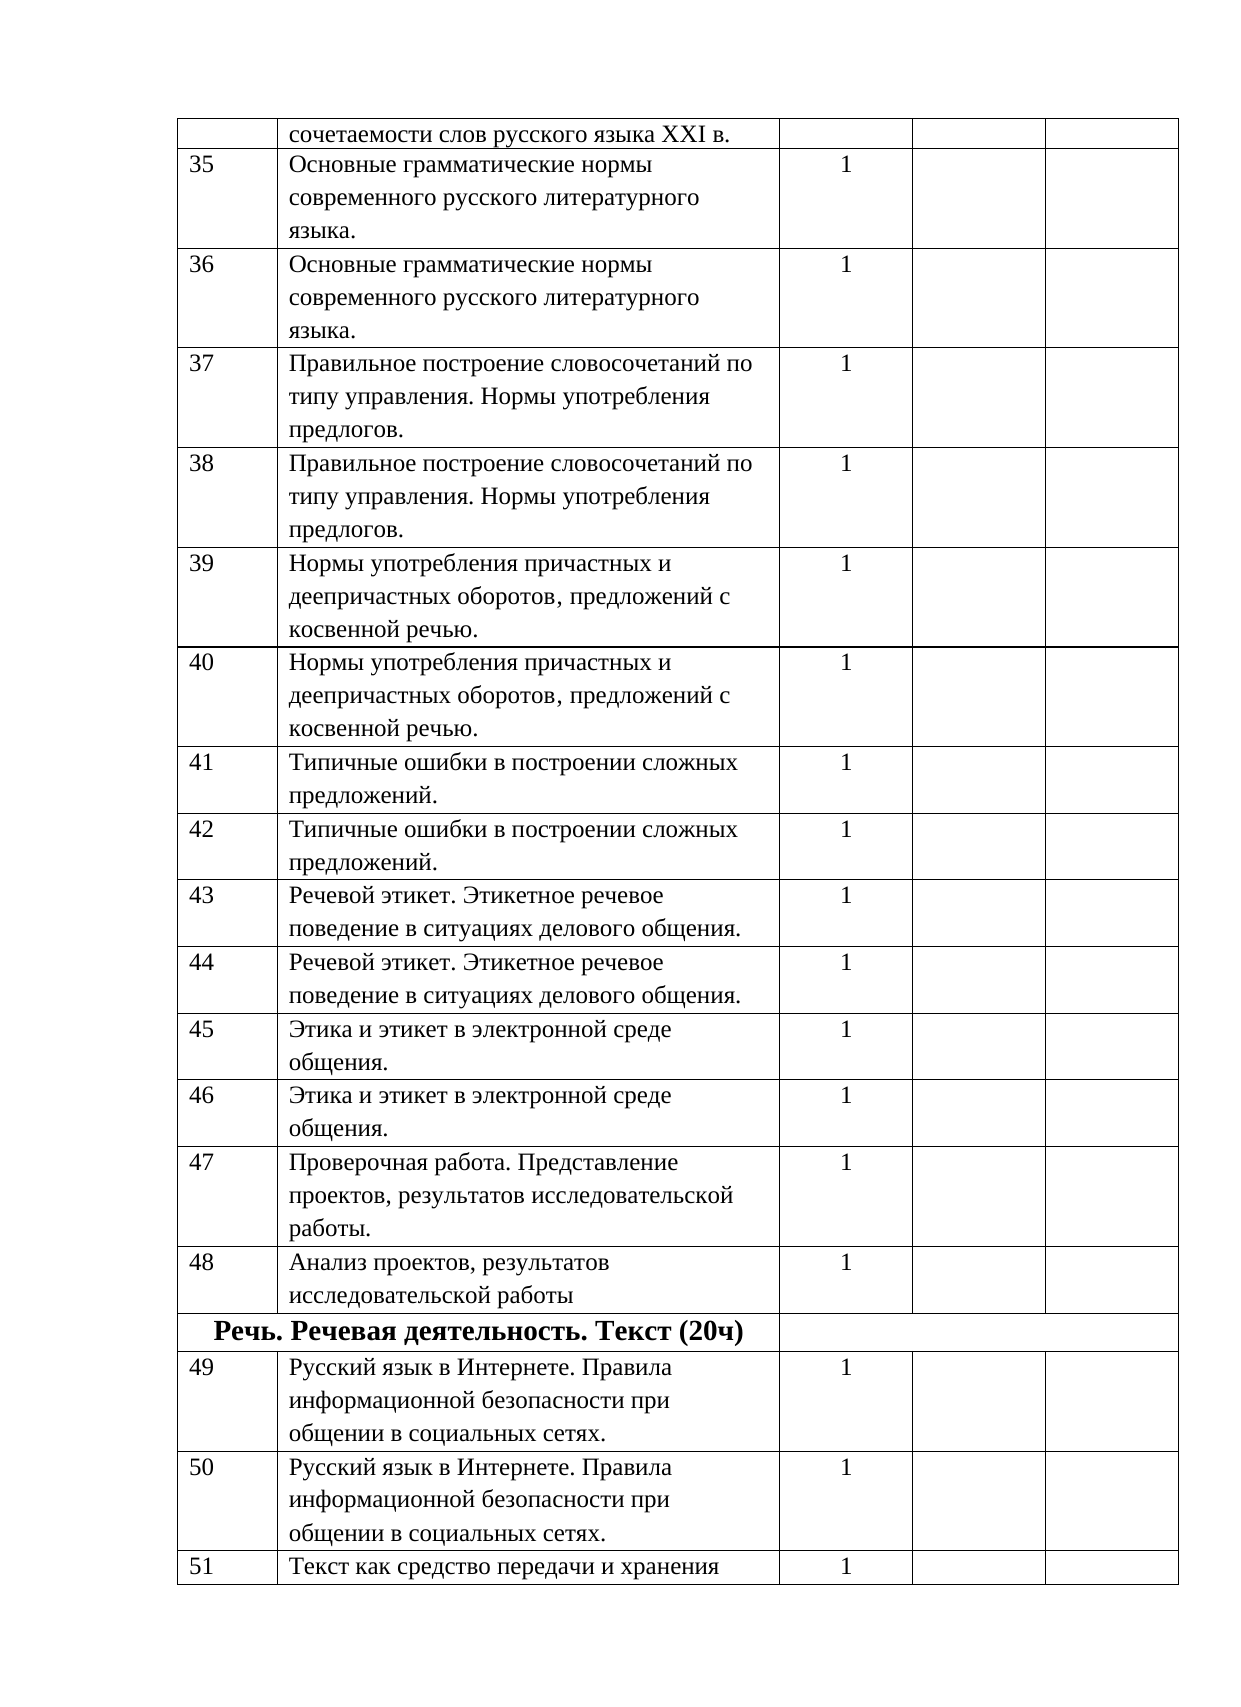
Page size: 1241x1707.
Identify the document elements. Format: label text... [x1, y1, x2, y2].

table_cell [913, 149, 1045, 248]
table_cell [780, 1314, 1178, 1351]
table_cell [913, 814, 1045, 879]
table_cell [913, 119, 1045, 148]
table_cell [913, 1080, 1045, 1146]
table_cell 48 [178, 1247, 277, 1312]
table_cell [1046, 448, 1178, 547]
table_cell [1046, 249, 1178, 347]
table_cell [913, 348, 1045, 447]
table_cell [278, 1551, 779, 1584]
table_cell Этика и этикет в электронной среде общения. [278, 1014, 779, 1079]
table_cell [913, 1014, 1045, 1079]
table_cell 46 [178, 1080, 277, 1146]
table_cell [1046, 1080, 1178, 1146]
table_cell 1 [780, 348, 912, 447]
table_cell Типичные ошибки в построении сложных предложений. [278, 747, 779, 813]
table_cell Русский язык в Интернете. Правила информационной безопасности при общении в социальных сетях. [278, 1352, 779, 1451]
table_cell 1 [780, 747, 912, 813]
table_cell 34 [178, 119, 277, 148]
table_cell [1046, 1551, 1178, 1584]
table_cell 1 [780, 1014, 912, 1079]
table_cell [913, 880, 1045, 946]
table_cell [1046, 1247, 1178, 1312]
table_cell 1 [780, 548, 912, 646]
table_cell [913, 1147, 1045, 1246]
table_cell [1046, 149, 1178, 248]
table_cell 43 [178, 880, 277, 946]
table_cell 39 [178, 548, 277, 646]
table_cell 47 [178, 1147, 277, 1246]
table_cell 1 [780, 1247, 912, 1312]
table_cell [913, 448, 1045, 547]
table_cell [278, 119, 779, 148]
table_cell 1 [780, 119, 912, 148]
table_cell [913, 648, 1045, 746]
table_cell 38 [178, 448, 277, 547]
table_cell 40 [178, 648, 277, 746]
table_cell 1 [780, 1551, 912, 1584]
table_cell 44 [178, 947, 277, 1013]
table_cell 1 [780, 1147, 912, 1246]
table_cell 42 [178, 814, 277, 879]
table_cell 1 [780, 814, 912, 879]
table_cell 1 [780, 448, 912, 547]
table_cell [913, 1352, 1045, 1451]
table_cell [913, 548, 1045, 646]
table_cell 1 [780, 1452, 912, 1550]
table_cell [1046, 1352, 1178, 1451]
table_cell [1046, 814, 1178, 879]
table_cell Проверочная работа. Представление проектов, результатов исследовательской работы. [278, 1147, 779, 1246]
table_cell Речевой этикет. Этикетное речевое поведение в ситуациях делового общения. [278, 880, 779, 946]
table_cell Нормы употребления причастных и деепричастных оборотов‚ предложений с косвенной речью. [278, 548, 779, 646]
table_cell 45 [178, 1014, 277, 1079]
table_cell Основные грамматические нормы современного русского литературного языка. [278, 249, 779, 347]
table_cell Нормы употребления причастных и деепричастных оборотов‚ предложений с косвенной речью. [278, 648, 779, 746]
table_cell [1046, 947, 1178, 1013]
table_cell 49 [178, 1352, 277, 1451]
table_cell [1046, 1014, 1178, 1079]
table_cell [913, 947, 1045, 1013]
table_cell Типичные ошибки в построении сложных предложений. [278, 814, 779, 879]
table_cell [1046, 348, 1178, 447]
table_cell Речь. Речевая деятельность. Текст (20ч) [178, 1314, 779, 1351]
table_cell 51 [178, 1551, 277, 1584]
table_cell [913, 249, 1045, 347]
table_cell 36 [178, 249, 277, 347]
table_cell 37 [178, 348, 277, 447]
table_cell 1 [780, 1080, 912, 1146]
table_cell [1046, 747, 1178, 813]
table_cell Основные грамматические нормы современного русского литературного языка. [278, 149, 779, 248]
table_cell [1046, 548, 1178, 646]
table_cell [913, 747, 1045, 813]
table_cell [1046, 880, 1178, 946]
table_cell [913, 1247, 1045, 1312]
table_cell 1 [780, 947, 912, 1013]
table_cell Анализ проектов, результатов исследовательской работы [278, 1247, 779, 1312]
table_cell [1046, 119, 1178, 148]
table_cell 35 [178, 149, 277, 248]
table_cell [1046, 648, 1178, 746]
table_cell 41 [178, 747, 277, 813]
table_cell [913, 1551, 1045, 1584]
table_cell [1046, 1147, 1178, 1246]
table_cell 50 [178, 1452, 277, 1550]
table_cell 1 [780, 149, 912, 248]
table_cell 1 [780, 648, 912, 746]
table_cell 1 [780, 249, 912, 347]
table_cell Этика и этикет в электронной среде общения. [278, 1080, 779, 1146]
table_cell 1 [780, 880, 912, 946]
table_cell 1 [780, 1352, 912, 1451]
table_cell [913, 1452, 1045, 1550]
table_cell Русский язык в Интернете. Правила информационной безопасности при общении в социальных сетях. [278, 1452, 779, 1550]
table_cell [1046, 1452, 1178, 1550]
table_cell Правильное построение словосочетаний по типу управления. Нормы употребления предлогов. [278, 348, 779, 447]
table_cell Правильное построение словосочетаний по типу управления. Нормы употребления предлогов. [278, 448, 779, 547]
table_cell Речевой этикет. Этикетное речевое поведение в ситуациях делового общения. [278, 947, 779, 1013]
